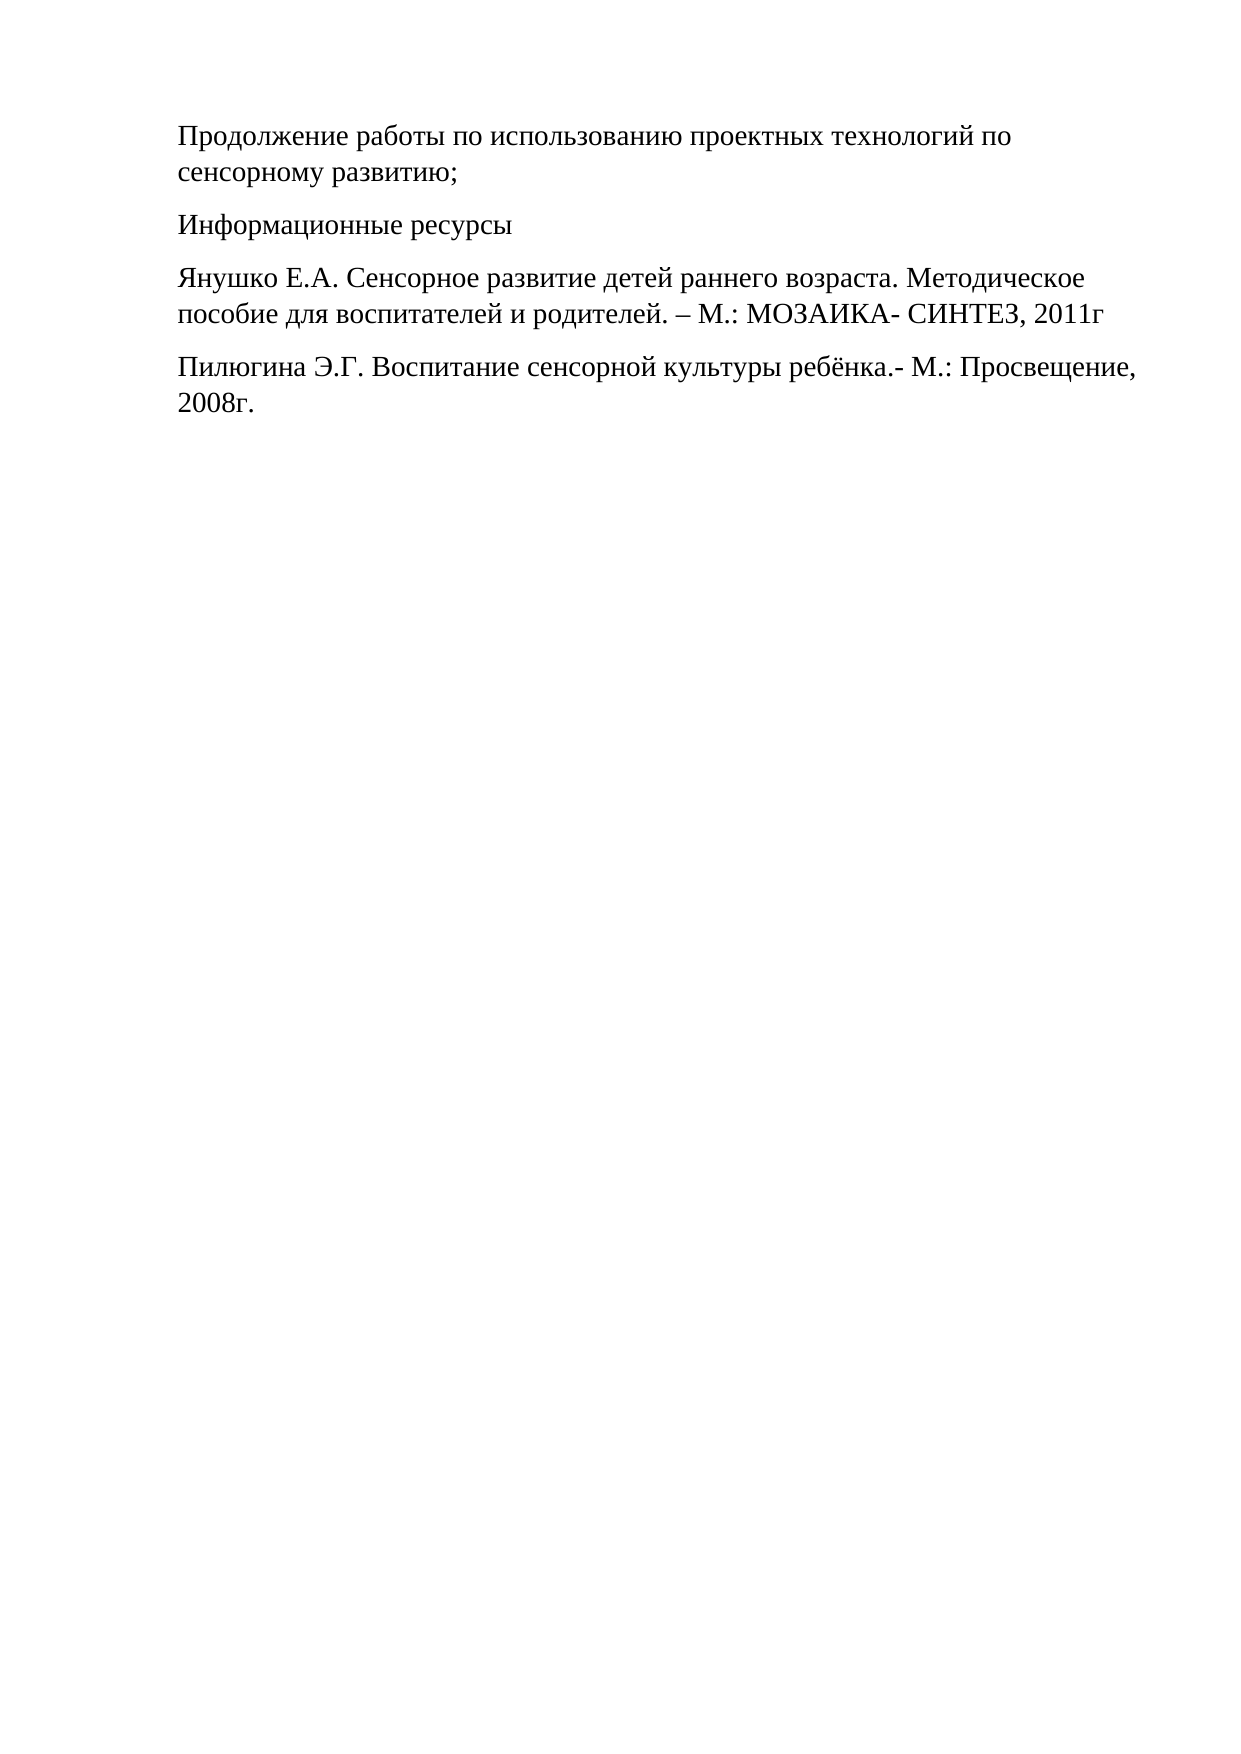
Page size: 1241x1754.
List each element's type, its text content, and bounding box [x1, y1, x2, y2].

text Продолжение работы по использованию проектных технологий по сенсорному развитию; [177, 118, 1152, 188]
text Янушко Е.А. Сенсорное развитие детей раннего возраста. Методическое пособие для воспитателей и родителей. – М.: МОЗАИКА- СИНТЕЗ, 2011г [177, 260, 1152, 329]
text Пилюгина Э.Г. Воспитание сенсорной культуры ребёнка.- М.: Просвещение, 2008г. [177, 349, 1152, 418]
text Информационные ресурсы [177, 207, 1152, 241]
